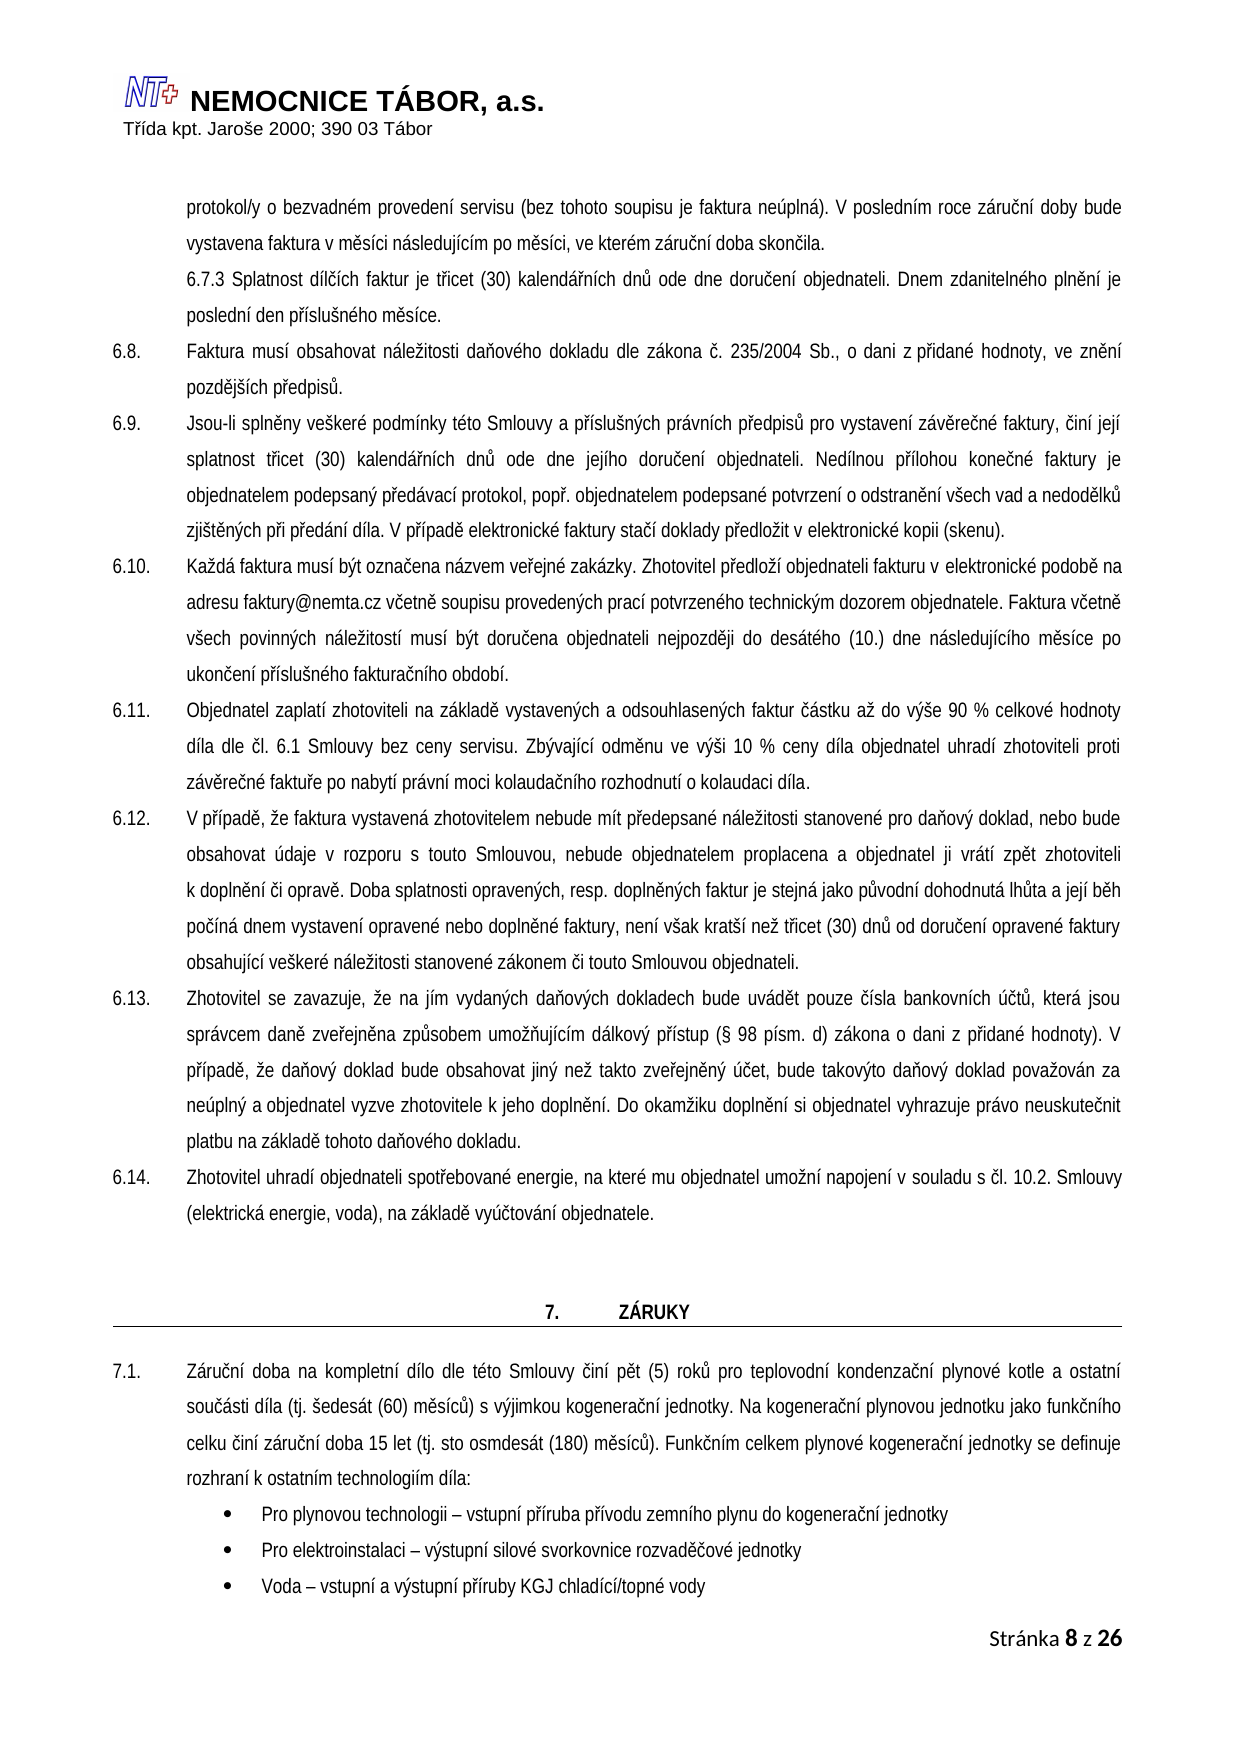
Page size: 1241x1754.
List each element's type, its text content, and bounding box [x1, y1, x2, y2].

list 6.7.3 Splatnost dílčích faktur je třicet (30) kalendářních dnů ode dne doručení objednateli. Dnem zdanitelného plnění je poslední den příslušného měsíce. [186, 267, 1122, 327]
list Záruční doba na kompletní dílo dle této Smlouvy činí pět (5) roků pro teplovodní kondenzační plynové kotle a ostatní součásti díla (tj. šedesát (60) měsíců) s výjimkou kogenerační jednotky. Na kogenerační plynovou jednotku jako funkčního celku činí záruční doba 15 let (tj. sto osmdesát (180) měsíců). Funkčním celkem plynové kogenerační jednotky se definuje rozhraní k ostatním technologiím díla: [112, 1358, 1122, 1490]
list Zhotovitel uhradí objednateli spotřebované energie, na které mu objednatel umožní napojení v souladu s čl. 10.2. Smlouvy (elektrická energie, voda), na základě vyúčtování objednatele. [112, 1165, 1122, 1225]
list Každá faktura musí být označena názvem veřejné zakázky. Zhotovitel předloží objednateli fakturu v elektronické podobě na adresu faktury@nemta.cz včetně soupisu provedených prací potvrzeného technickým dozorem objednatele. Faktura včetně všech povinných náležitostí musí být doručena objednateli nejpozději do desátého (10.) dne následujícího měsíce po ukončení příslušného fakturačního období. [112, 554, 1122, 686]
list Voda – vstupní a výstupní příruby KGJ chladící/topné vody [224, 1574, 1122, 1598]
list Jsou-li splněny veškeré podmínky této Smlouvy a příslušných právních předpisů pro vystavení závěrečné faktury, činí její splatnost třicet (30) kalendářních dnů ode dne jejího doručení objednateli. Nedílnou přílohou konečné faktury je objednatelem podepsaný předávací protokol, popř. objednatelem podepsané potvrzení o odstranění všech vad a nedodělků zjištěných při předání díla. V případě elektronické faktury stačí doklady předložit v elektronické kopii (skenu). [112, 411, 1122, 542]
picture [112, 73, 190, 112]
list Pro plynovou technologii – vstupní příruba přívodu zemního plynu do kogenerační jednotky [224, 1502, 1122, 1526]
list Objednatel zaplatí zhotoviteli na základě vystavených a odsouhlasených faktur částku až do výše 90 % celkové hodnoty díla dle čl. 6.1 Smlouvy bez ceny servisu. Zbývající odměnu ve výši 10 % ceny díla objednatel uhradí zhotoviteli proti závěrečné faktuře po nabytí právní moci kolaudačního rozhodnutí o kolaudaci díla. [112, 698, 1122, 794]
list Zhotovitel se zavazuje, že na jím vydaných daňových dokladech bude uvádět pouze čísla bankovních účtů, která jsou správcem daně zveřejněna způsobem umožňujícím dálkový přístup (§ 98 písm. d) zákona o dani z přidané hodnoty). V případě, že daňový doklad bude obsahovat jiný než takto zveřejněný účet, bude takovýto daňový doklad považován za neúplný a objednatel vyzve zhotovitele k jeho doplnění. Do okamžiku doplnění si objednatel vyhrazuje právo neuskutečnit platbu na základě tohoto daňového dokladu. [112, 986, 1122, 1153]
list V případě, že faktura vystavená zhotovitelem nebude mít předepsané náležitosti stanovené pro daňový doklad, nebo bude obsahovat údaje v rozporu s touto Smlouvou, nebude objednatelem proplacena a objednatel ji vrátí zpět zhotoviteli k doplnění či opravě. Doba splatnosti opravených, resp. doplněných faktur je stejná jako původní dohodnutá lhůta a její běh počíná dnem vystavení opravené nebo doplněné faktury, není však kratší než třicet (30) dnů od doručení opravené faktury obsahující veškeré náležitosti stanovené zákonem či touto Smlouvou objednateli. [112, 806, 1122, 974]
subtitle ZÁRUKY [112, 1300, 1122, 1327]
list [186, 195, 1122, 255]
list Faktura musí obsahovat náležitosti daňového dokladu dle zákona č. 235/2004 Sb., o dani z přidané hodnoty, ve znění pozdějších předpisů. [112, 339, 1122, 399]
list Pro elektroinstalaci – výstupní silové svorkovnice rozvaděčové jednotky [224, 1538, 1122, 1562]
